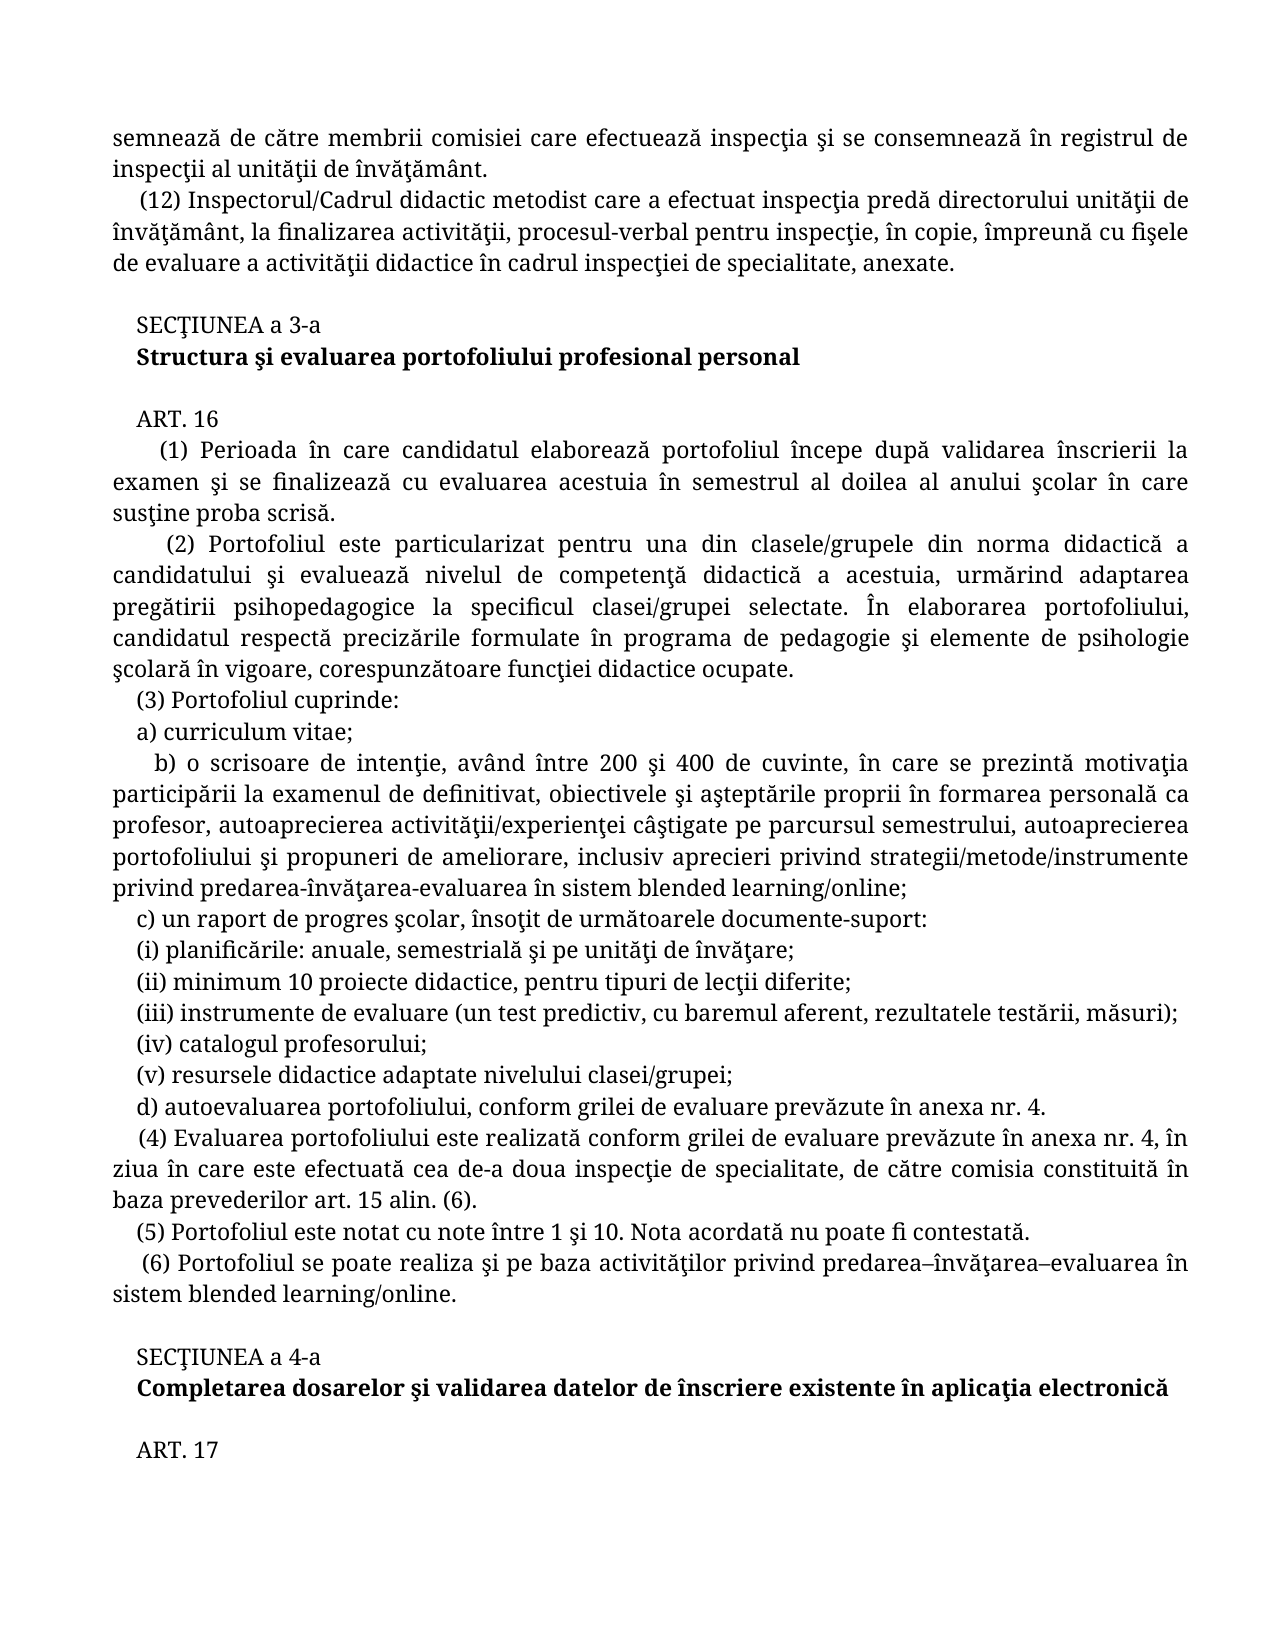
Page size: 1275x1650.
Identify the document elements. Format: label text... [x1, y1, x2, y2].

text Structura şi evaluarea portofoliului profesional personal [112, 341, 1191, 372]
text (v) resursele didactice adaptate nivelului clasei/grupei; [112, 1059, 1191, 1091]
text (iii) instrumente de evaluare (un test predictiv, cu baremul aferent, rezultatele testării, măsuri); [112, 997, 1191, 1028]
text (ii) minimum 10 proiecte didactice, pentru tipuri de lecţii diferite; [112, 966, 1191, 997]
text (1) Perioada în care candidatul elaborează portofoliul începe după validarea înscrierii la examen şi se finalizează cu evaluarea acestuia în semestrul al doilea al anului şcolar în care susţine proba scrisă. [112, 434, 1191, 528]
text (5) Portofoliul este notat cu note între 1 şi 10. Nota acordată nu poate fi contestată. [112, 1216, 1191, 1247]
text Completarea dosarelor şi validarea datelor de înscriere existente în aplicaţia electronică [112, 1372, 1191, 1403]
text (3) Portofoliul cuprinde: [112, 684, 1191, 716]
text ART. 17 [112, 1434, 1191, 1466]
text (12) Inspectorul/Cadrul didactic metodist care a efectuat inspecţia predă directorului unităţii de învăţământ, la finalizarea activităţii, procesul-verbal pentru inspecţie, în copie, împreună cu fişele de evaluare a activităţii didactice în cadrul inspecţiei de specialitate, anexate. [112, 184, 1191, 278]
text SECŢIUNEA a 3-a [112, 309, 1191, 341]
text b) o scrisoare de intenţie, având între 200 şi 400 de cuvinte, în care se prezintă motivaţia participării la examenul de definitivat, obiectivele şi aşteptările proprii în formarea personală ca profesor, autoaprecierea activităţii/experienţei câştigate pe parcursul semestrului, autoaprecierea portofoliului şi propuneri de ameliorare, inclusiv aprecieri privind strategii/metode/instrumente privind predarea-învăţarea-evaluarea în sistem blended learning/online; [112, 747, 1191, 903]
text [112, 122, 1191, 184]
text ART. 16 [112, 403, 1191, 434]
text (6) Portofoliul se poate realiza şi pe baza activităţilor privind predarea–învăţarea–evaluarea în sistem blended learning/online. [112, 1247, 1191, 1309]
text a) curriculum vitae; [112, 716, 1191, 747]
text (i) planificările: anuale, semestrială şi pe unităţi de învăţare; [112, 934, 1191, 966]
text (4) Evaluarea portofoliului este realizată conform grilei de evaluare prevăzute în anexa nr. 4, în ziua în care este efectuată cea de-a doua inspecţie de specialitate, de către comisia constituită în baza prevederilor art. 15 alin. (6). [112, 1122, 1191, 1216]
text d) autoevaluarea portofoliului, conform grilei de evaluare prevăzute în anexa nr. 4. [112, 1091, 1191, 1122]
text (iv) catalogul profesorului; [112, 1028, 1191, 1059]
text SECŢIUNEA a 4-a [112, 1341, 1191, 1372]
text c) un raport de progres şcolar, însoţit de următoarele documente-suport: [112, 903, 1191, 934]
text (2) Portofoliul este particularizat pentru una din clasele/grupele din norma didactică a candidatului şi evaluează nivelul de competenţă didactică a acestuia, urmărind adaptarea pregătirii psihopedagogice la specificul clasei/grupei selectate. În elaborarea portofoliului, candidatul respectă precizările formulate în programa de pedagogie şi elemente de psihologie şcolară în vigoare, corespunzătoare funcţiei didactice ocupate. [112, 528, 1191, 684]
